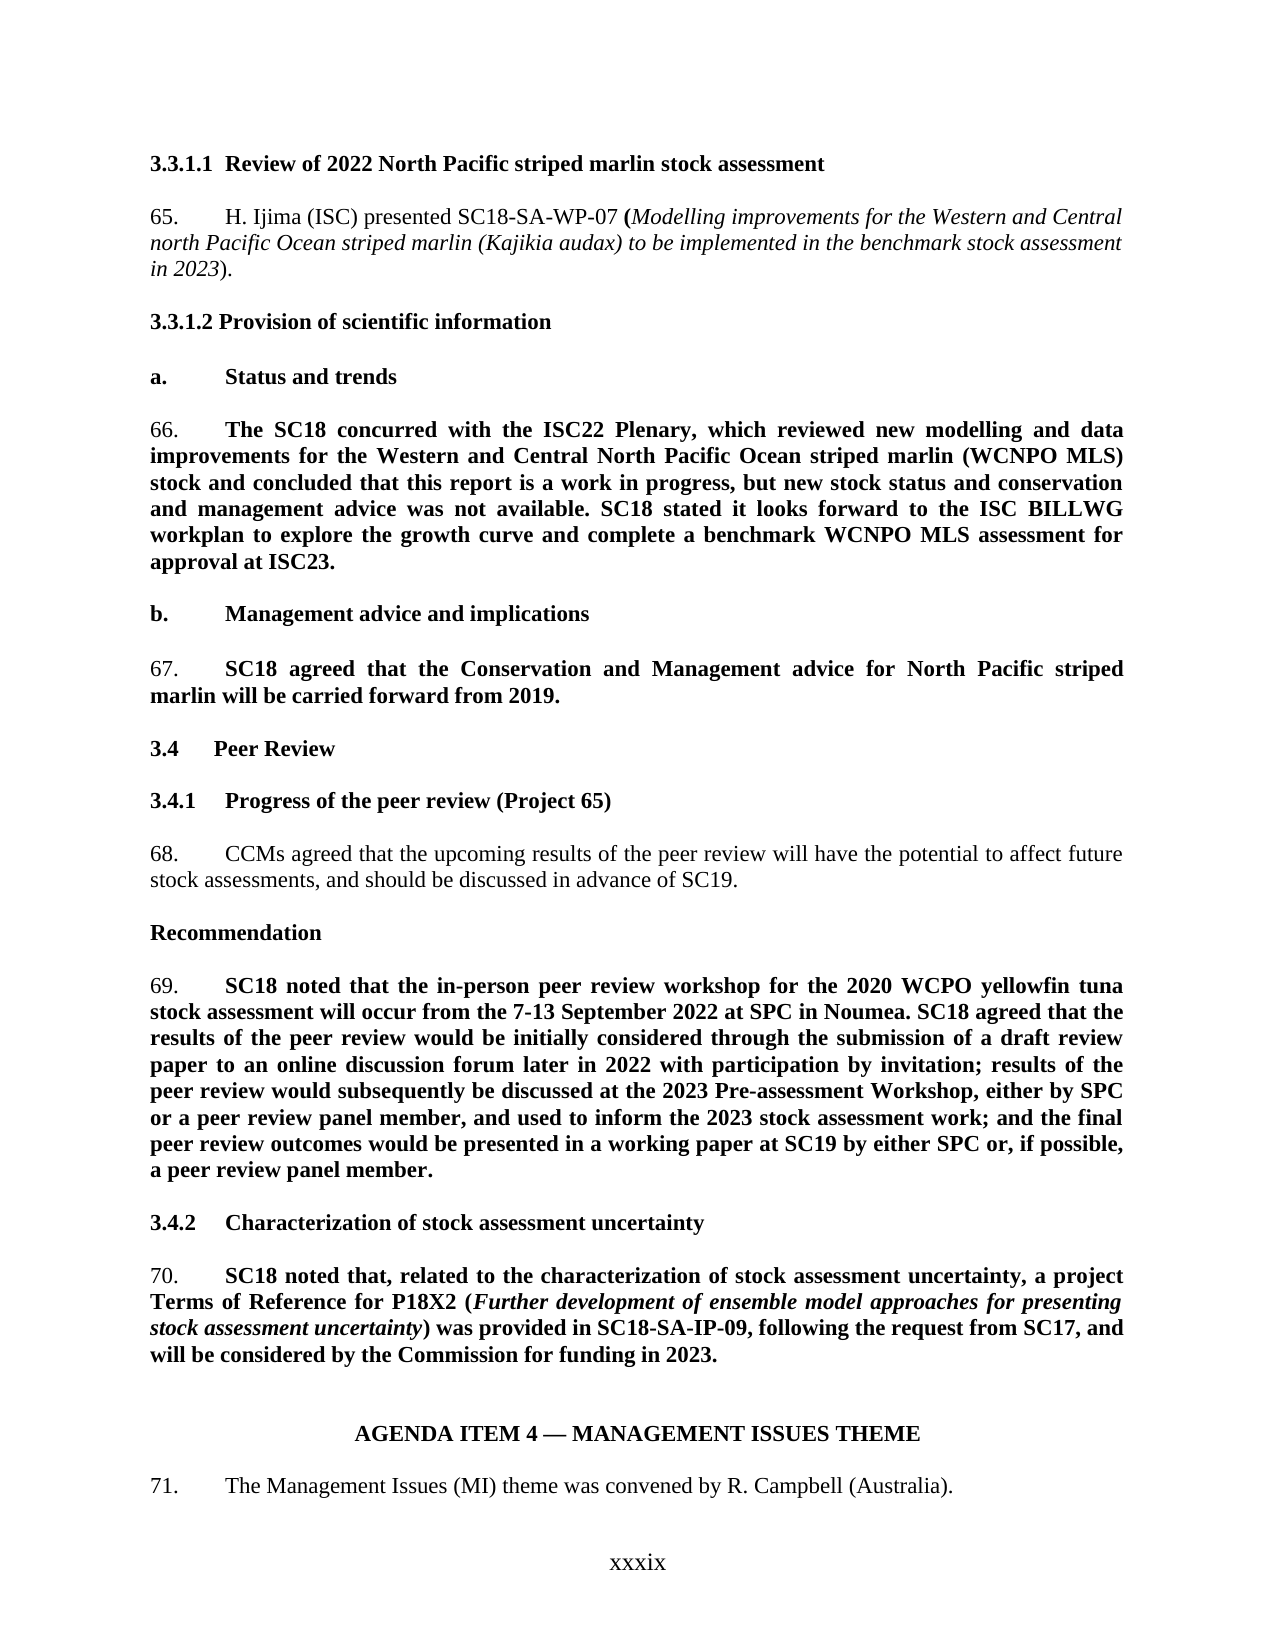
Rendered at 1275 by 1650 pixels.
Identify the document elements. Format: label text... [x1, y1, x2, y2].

text SC18 noted that the in-person peer review workshop for the 2020 WCPO yellowfin tuna stock assessment will occur from the 7-13 September 2022 at SPC in Noumea. SC18 agreed that the results of the peer review would be initially considered through the submission of a draft review paper to an online discussion forum later in 2022 with participation by invitation; results of the peer review would subsequently be discussed at the 2023 Pre-assessment Workshop, either by SPC or a peer review panel member, and used to inform the 2023 stock assessment work; and the final peer review outcomes would be presented in a working paper at SC19 by either SPC or, if possible, a peer review panel member. [150, 972, 1125, 1183]
text H. Ijima (ISC) presented SC18-SA-WP-07 (Modelling improvements for the Western and Central north Pacific Ocean striped marlin (Kajikia audax) to be implemented in the benchmark stock assessment in 2023). [150, 203, 1125, 282]
text CCMs agreed that the upcoming results of the peer review will have the potential to affect future stock assessments, and should be discussed in advance of SC19. [150, 840, 1125, 893]
list Peer Review [150, 734, 1125, 761]
text The Management Issues (MI) theme was convened by R. Campbell (Australia). [150, 1472, 1125, 1499]
list Characterization of stock assessment uncertainty [150, 1209, 1125, 1235]
list Management advice and implications [150, 600, 1125, 627]
list Progress of the peer review (Project 65) [150, 787, 1125, 814]
subtitle AGENDA ITEM 4 — MANAGEMENT ISSUES THEME [150, 1420, 1125, 1446]
text Recommendation [150, 919, 1125, 945]
list The SC18 concurred with the ISC22 Plenary, which reviewed new modelling and data improvements for the Western and Central North Pacific Ocean striped marlin (WCNPO MLS) stock and concluded that this report is a work in progress, but new stock status and conservation and management advice was not available. SC18 stated it looks forward to the ISC BILLWG workplan to explore the growth curve and complete a benchmark WCNPO MLS assessment for approval at ISC23. [150, 416, 1125, 574]
subtitle Review of 2022 North Pacific striped marlin stock assessment [150, 150, 1125, 176]
text SC18 noted that, related to the characterization of stock assessment uncertainty, a project Terms of Reference for P18X2 (Further development of ensemble model approaches for presenting stock assessment uncertainty) was provided in SC18-SA-IP-09, following the request from SC17, and will be considered by the Commission for funding in 2023. [150, 1262, 1125, 1367]
text 3.3.1.2 Provision of scientific information [150, 308, 1125, 334]
list Status and trends [150, 363, 1125, 389]
list SC18 agreed that the Conservation and Management advice for North Pacific striped marlin will be carried forward from 2019. [150, 656, 1125, 708]
